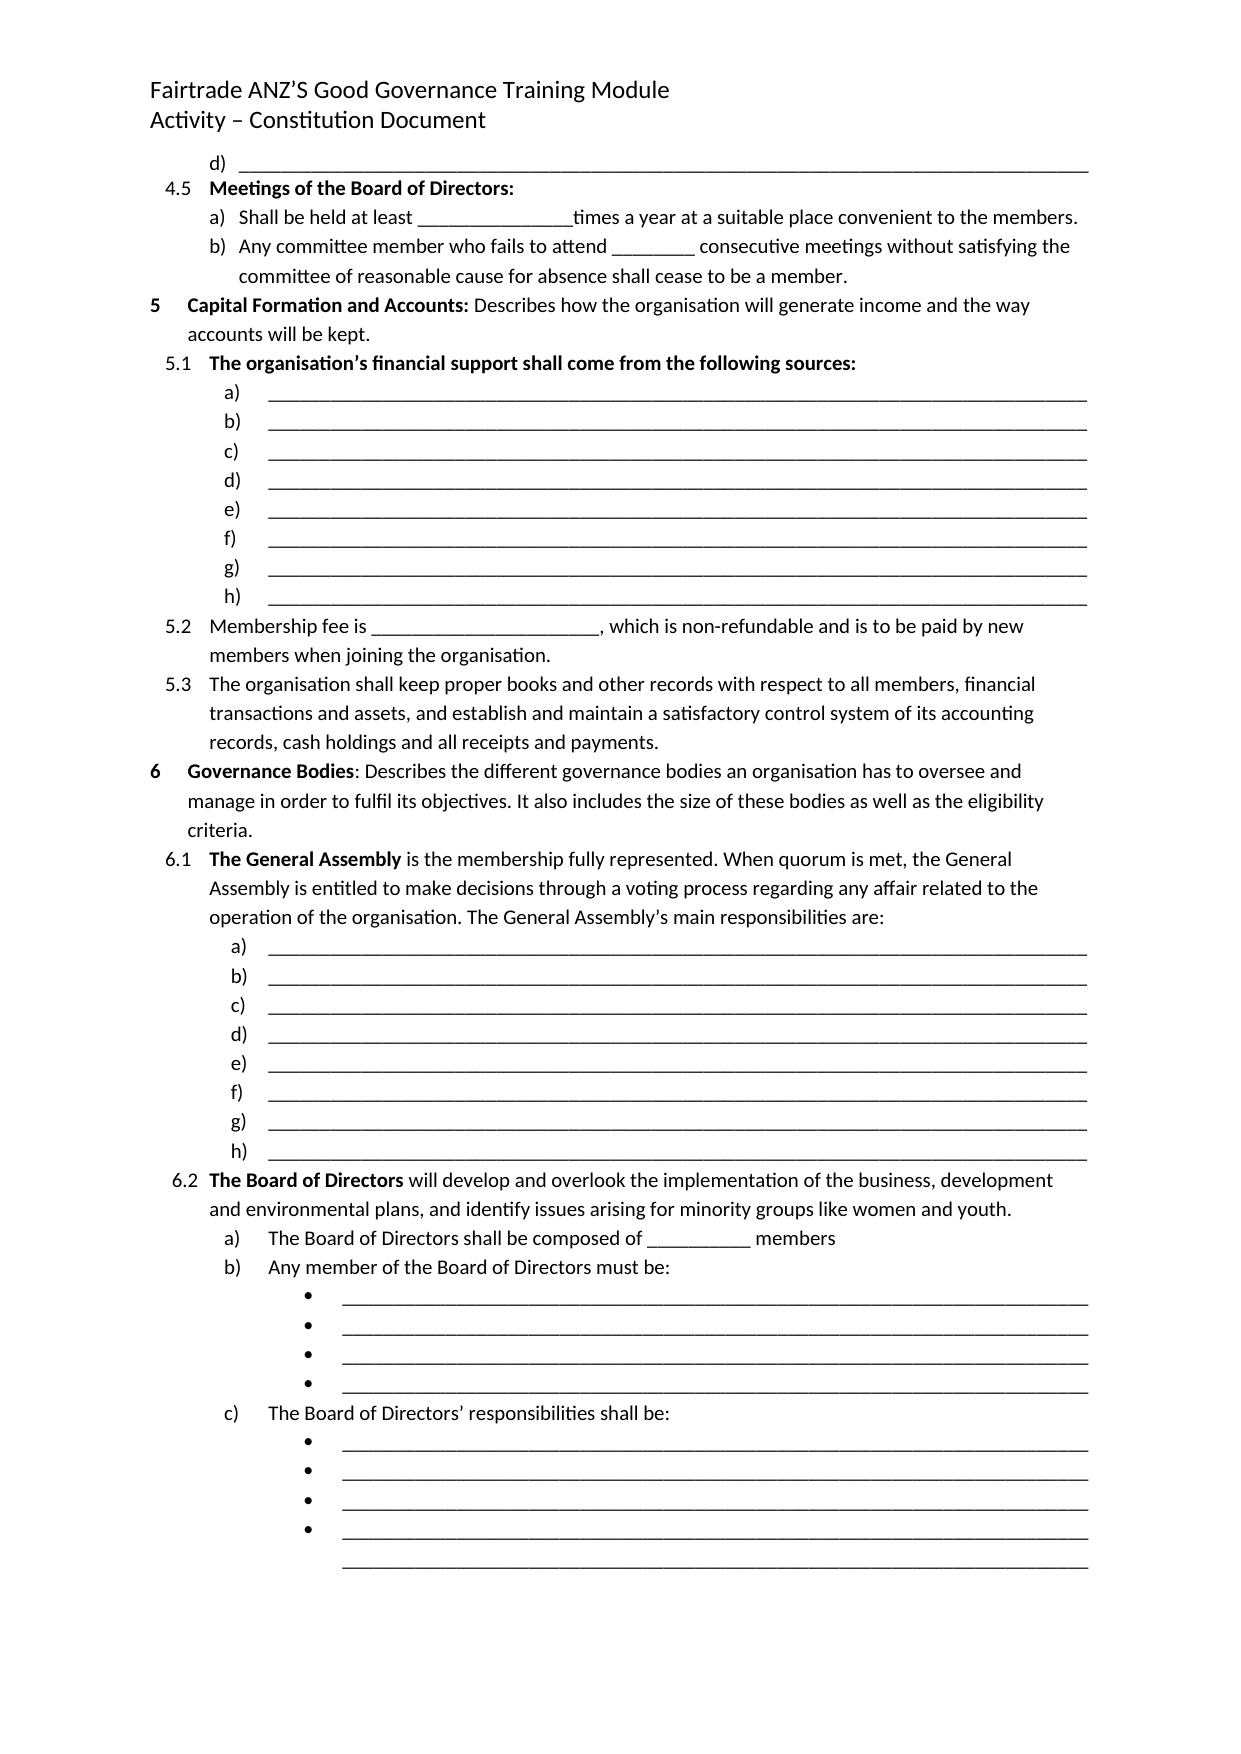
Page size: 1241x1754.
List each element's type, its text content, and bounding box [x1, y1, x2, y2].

list _______________________________________________________________________________ [224, 525, 1090, 551]
list The General Assembly is the membership fully represented. When quorum is met, the General Assembly is entitled to make decisions through a voting process regarding any affair related to the operation of the organisation. The General Assembly’s main responsibilities are: [165, 846, 1090, 930]
list Meetings of the Board of Directors: [165, 175, 1090, 201]
list _______________________________________________________________________________ [231, 1021, 1090, 1047]
list The Board of Directors will develop and overlook the implementation of the business, development and environmental plans, and identify issues arising for minority groups like women and youth. [172, 1167, 1090, 1222]
list _______________________________________________________________________________ [224, 409, 1090, 434]
list _______________________________________________________________________________ [231, 1050, 1090, 1076]
list The Board of Directors shall be composed of __________ members [224, 1225, 1090, 1251]
list _______________________________________________________________________________ [231, 1079, 1090, 1105]
list Membership fee is ______________________, which is non-refundable and is to be paid by new members when joining the organisation. [165, 613, 1090, 667]
list ________________________________________________________________________ [304, 1313, 1090, 1338]
list _______________________________________________________________________________ [231, 992, 1090, 1017]
list ________________________________________________________________________ [342, 1546, 1090, 1572]
list Shall be held at least _______________times a year at a suitable place convenient to the members. [209, 204, 1090, 230]
list _______________________________________________________________________________ [224, 496, 1090, 522]
list __________________________________________________________________________________ [209, 150, 1090, 175]
list The Board of Directors’ responsibilities shall be: [224, 1400, 1090, 1426]
list _______________________________________________________________________________ [224, 584, 1090, 609]
list ________________________________________________________________________ [304, 1371, 1090, 1397]
list _______________________________________________________________________________ [231, 1109, 1090, 1134]
list _______________________________________________________________________________ [231, 1138, 1090, 1163]
list _______________________________________________________________________________ [231, 963, 1090, 988]
list _______________________________________________________________________________ [231, 934, 1090, 959]
list ________________________________________________________________________ [304, 1517, 1090, 1542]
list Capital Formation and Accounts: Describes how the organisation will generate income and the way accounts will be kept. [150, 292, 1090, 347]
list ________________________________________________________________________ [304, 1488, 1090, 1513]
list ________________________________________________________________________ [304, 1342, 1090, 1367]
list Any committee member who fails to attend ________ consecutive meetings without satisfying the committee of reasonable cause for absence shall cease to be a member. [209, 234, 1090, 288]
list _______________________________________________________________________________ [224, 554, 1090, 580]
list The organisation’s financial support shall come from the following sources: [165, 350, 1090, 376]
list ________________________________________________________________________ [304, 1459, 1090, 1484]
list _______________________________________________________________________________ [224, 467, 1090, 492]
list Governance Bodies: Describes the different governance bodies an organisation has to oversee and manage in order to fulfil its objectives. It also includes the size of these bodies as well as the eligibility criteria. [150, 759, 1090, 842]
list _______________________________________________________________________________ [224, 379, 1090, 405]
list ________________________________________________________________________ [304, 1284, 1090, 1309]
list _______________________________________________________________________________ [224, 438, 1090, 463]
list The organisation shall keep proper books and other records with respect to all members, financial transactions and assets, and establish and maintain a satisfactory control system of its accounting records, cash holdings and all receipts and payments. [165, 671, 1090, 755]
list Any member of the Board of Directors must be: [224, 1254, 1090, 1280]
list ________________________________________________________________________ [304, 1429, 1090, 1455]
